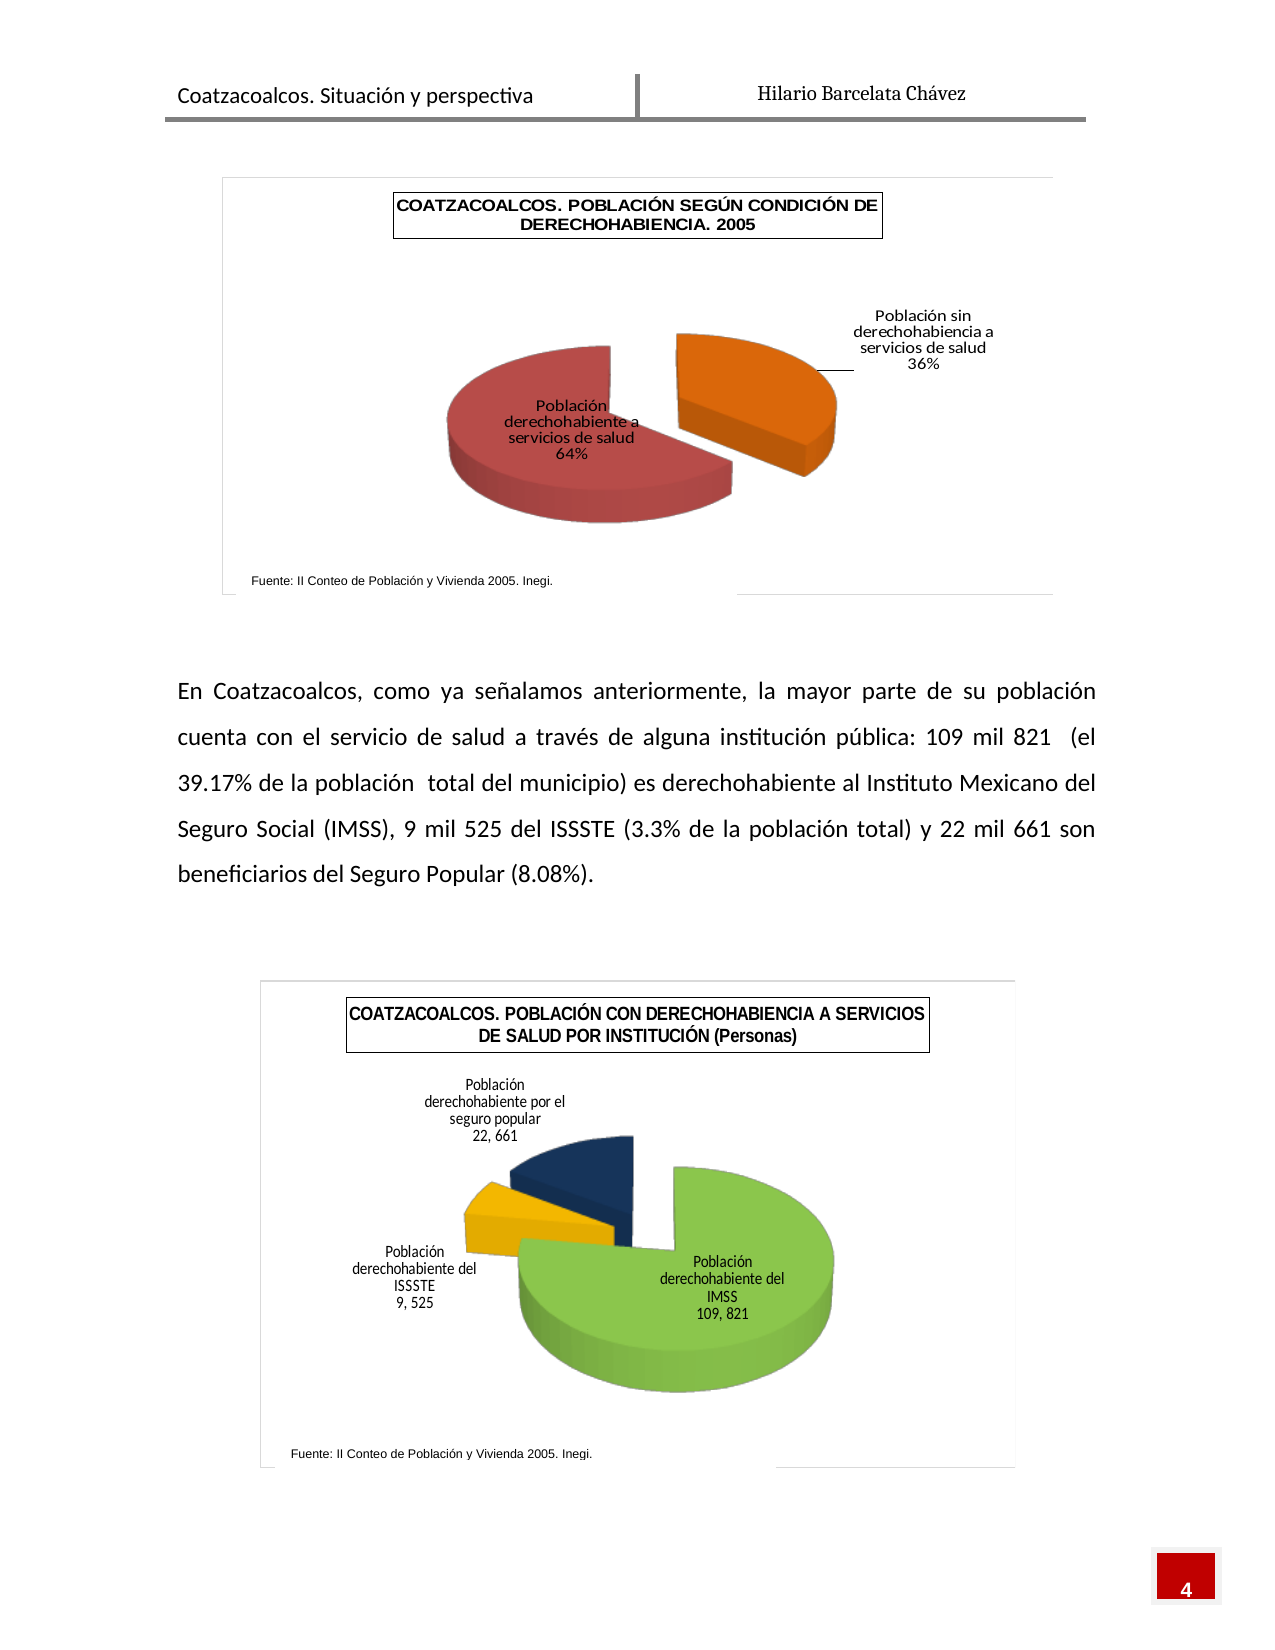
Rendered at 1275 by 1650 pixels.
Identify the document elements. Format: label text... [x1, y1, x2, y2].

text En Coatzacoalcos, como ya señalamos anteriormente, la mayor parte de su población cuenta con el servicio de salud a través de alguna institución pública: 109 mil 821 (el 39.17% de la población total del municipio) es derechohabiente al Instituto Mexicano del Seguro Social (IMSS), 9 mil 525 del ISSSTE (3.3% de la población total) y 22 mil 661 son beneficiarios del Seguro Popular (8.08%). [177, 676, 1098, 889]
